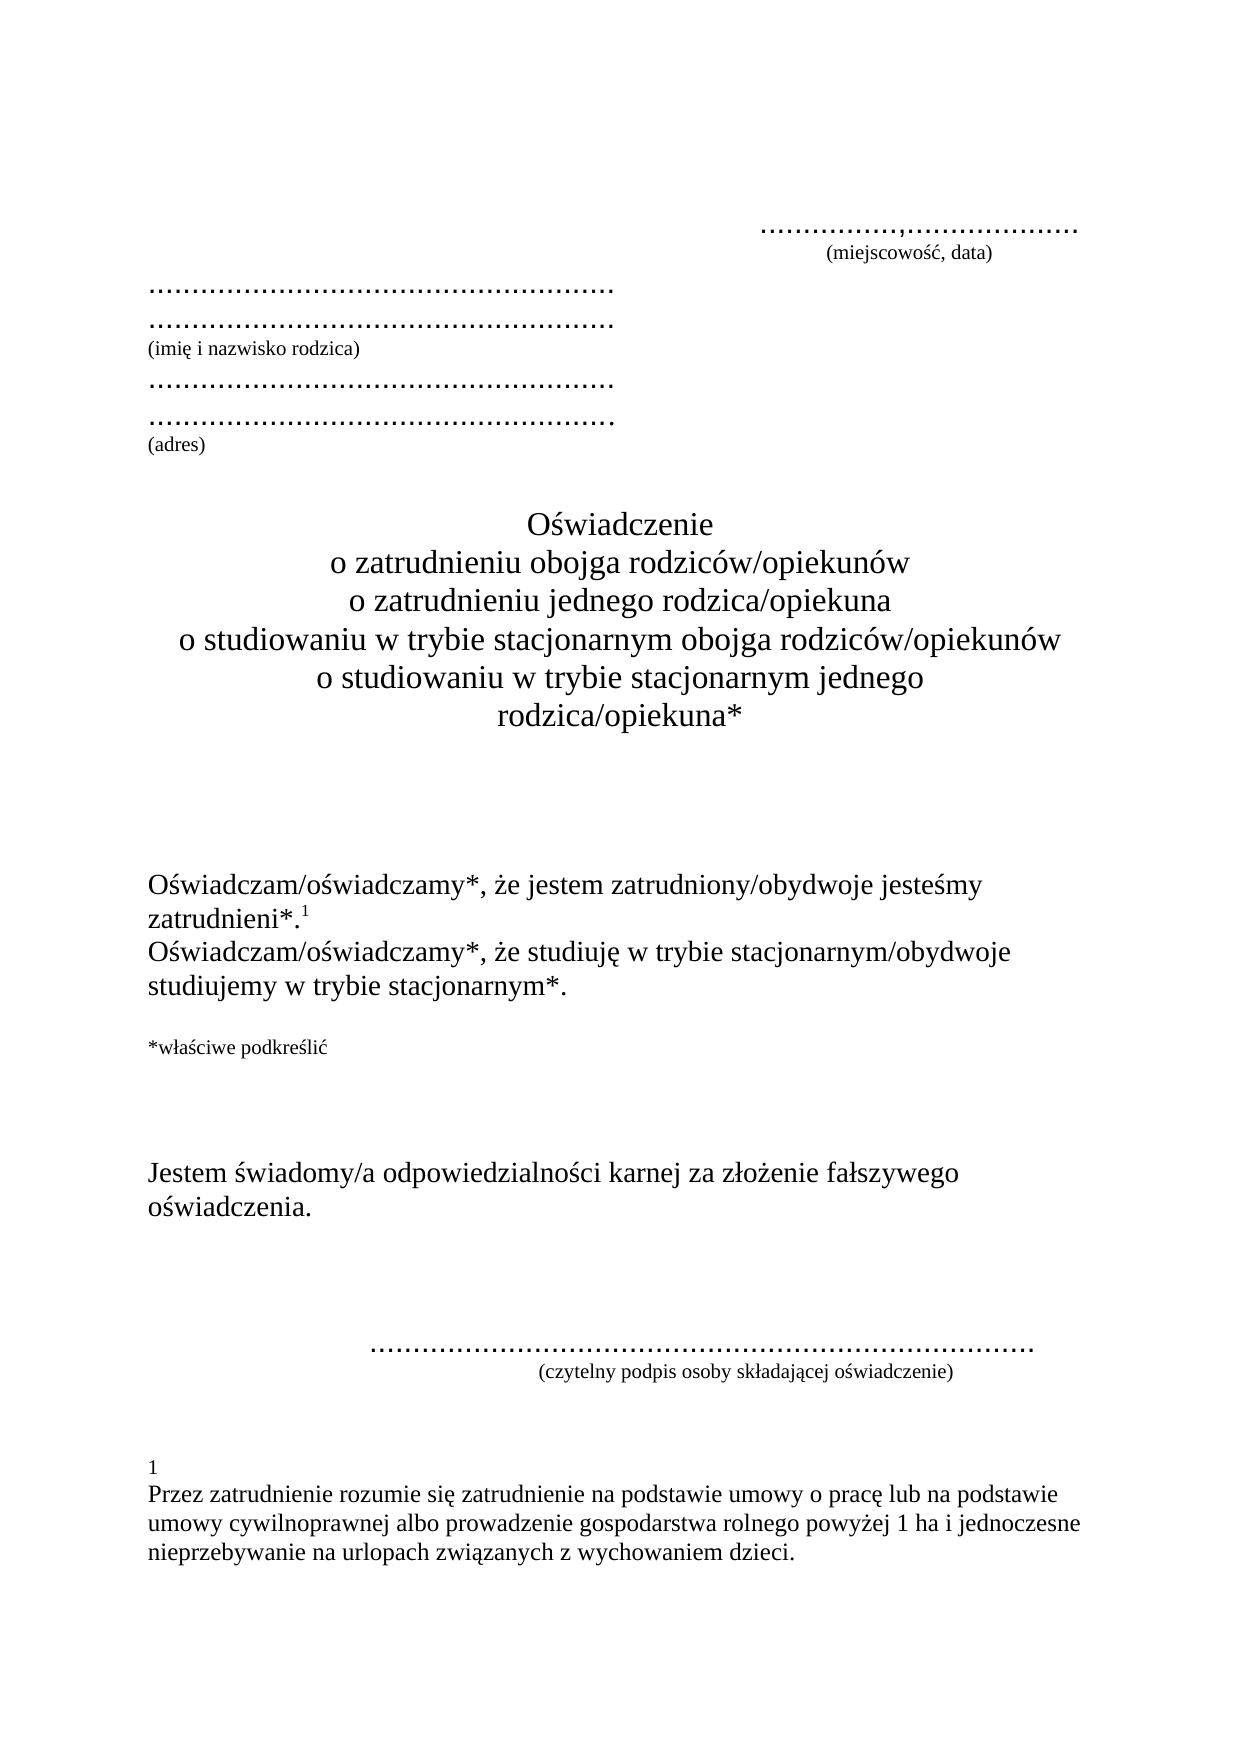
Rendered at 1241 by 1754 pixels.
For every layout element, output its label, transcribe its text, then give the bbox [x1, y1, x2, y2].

text ............................................................................. [295, 1323, 1093, 1359]
text o zatrudnieniu obojga rodziców/opiekunów [148, 542, 1093, 581]
text Oświadczam/oświadczamy*, że jestem zatrudniony/obydwoje jesteśmy zatrudnieni*.1 [148, 867, 1093, 934]
text Jestem świadomy/a odpowiedzialności karnej za złożenie fałszywego oświadczenia. [148, 1155, 1093, 1222]
text ...................................................... [148, 359, 1093, 396]
text ...................................................... [148, 299, 1093, 336]
text Oświadczenie [148, 504, 1093, 542]
text (adres) [148, 432, 1093, 456]
text o zatrudnieniu jednego rodzica/opiekuna [148, 581, 1093, 619]
text o studiowaniu w trybie stacjonarnym jednego rodzica/opiekuna* [148, 657, 1093, 734]
text ................,.................... [664, 204, 1093, 239]
text Oświadczam/oświadczamy*, że studiuję w trybie stacjonarnym/obydwoje studiujemy w trybie stacjonarnym*. [148, 934, 1093, 1001]
text (czytelny podpis osoby składającej oświadczenie) [148, 1359, 1093, 1383]
text o studiowaniu w trybie stacjonarnym obojga rodziców/opiekunów [148, 619, 1093, 657]
text *właściwe podkreślić [148, 1035, 1093, 1059]
text ...................................................... [148, 396, 1093, 432]
text 1 [148, 1455, 1093, 1479]
text (miejscowość, data) [148, 239, 1093, 264]
text ...................................................... [148, 264, 1093, 299]
text (imię i nazwisko rodzica) [148, 336, 1093, 359]
text Przez zatrudnienie rozumie się zatrudnienie na podstawie umowy o pracę lub na podstawie umowy cywilnoprawnej albo prowadzenie gospodarstwa rolnego powyżej 1 ha i jednoczesne nieprzebywanie na urlopach związanych z wychowaniem dzieci. [148, 1479, 1093, 1566]
